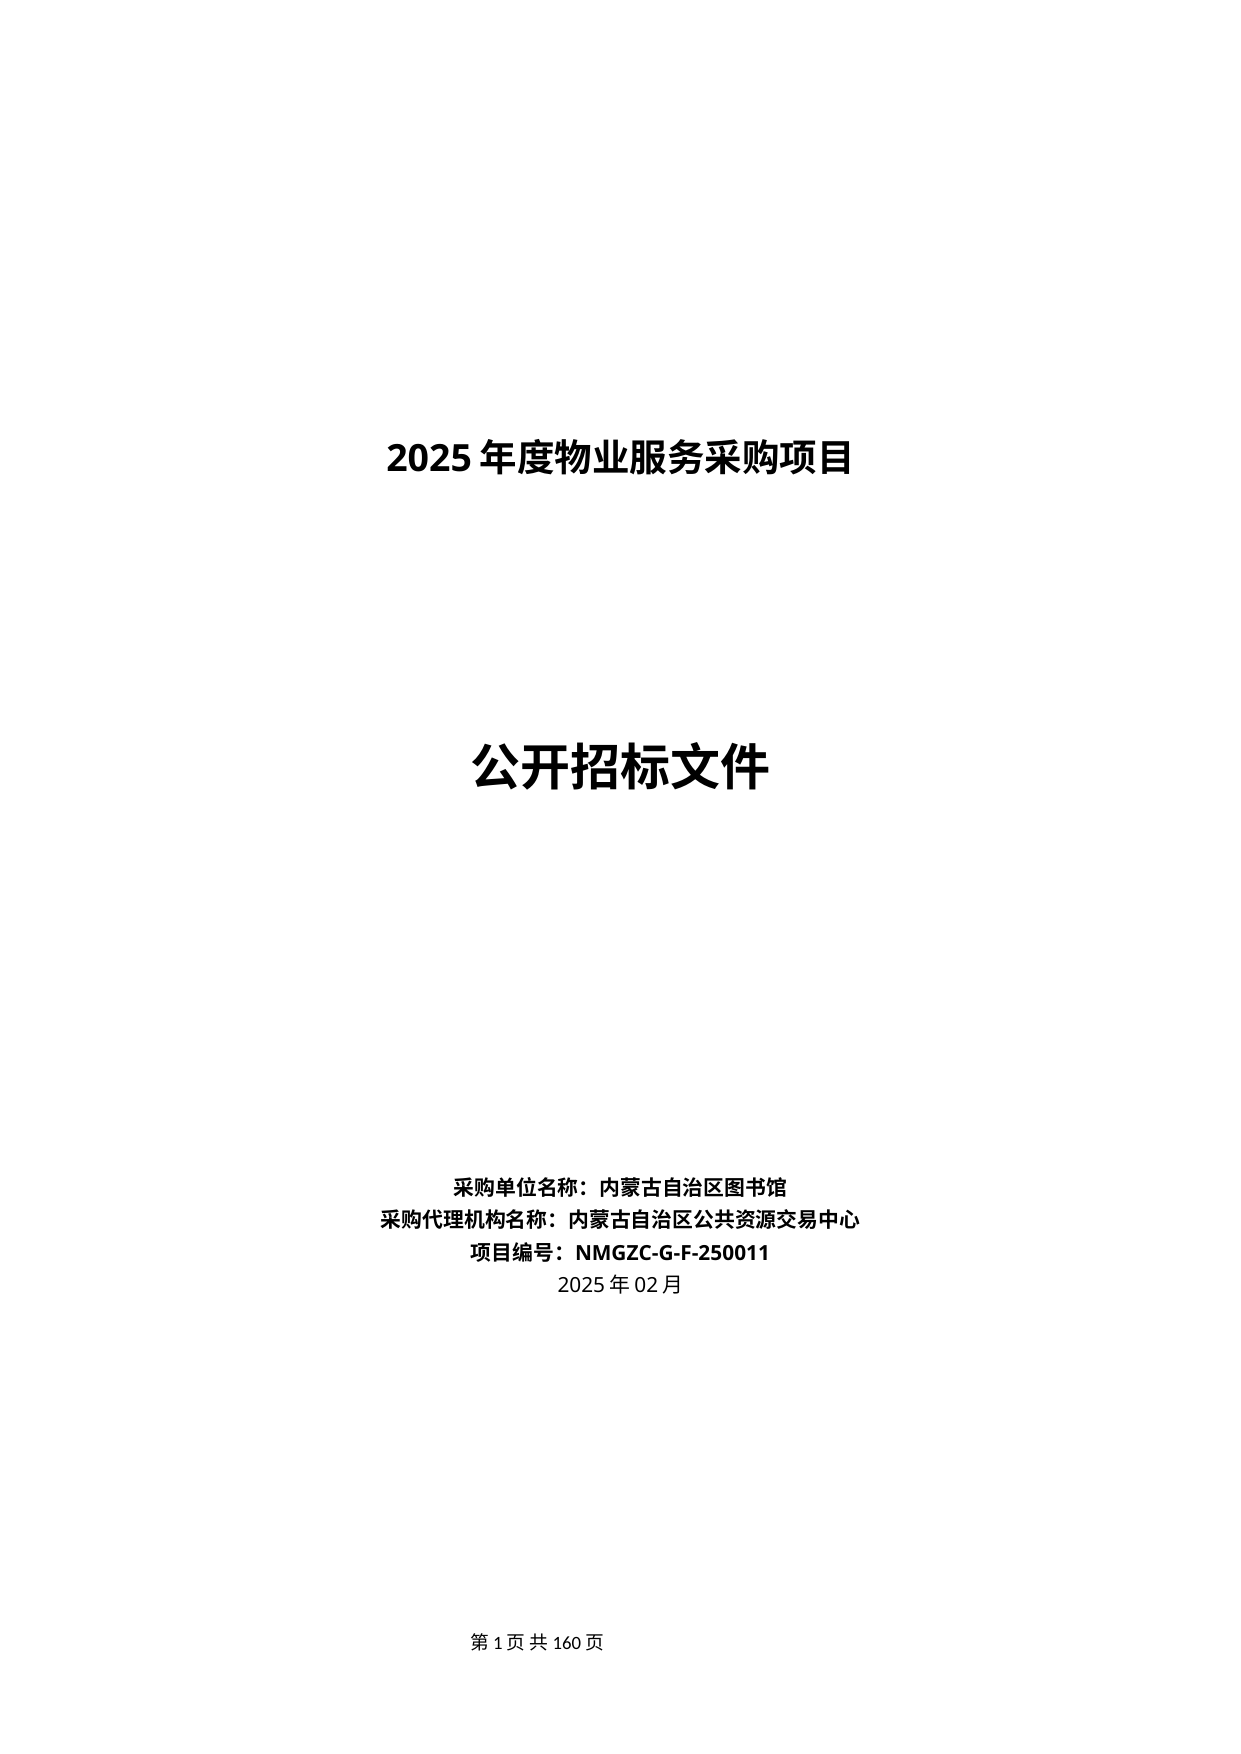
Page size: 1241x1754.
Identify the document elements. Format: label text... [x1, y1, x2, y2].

text 2025年度物业服务采购项目 [187, 422, 1053, 487]
text 项目编号：NMGZC-G-F-250011 [187, 1235, 1053, 1267]
text 公开招标文件 [187, 715, 1053, 812]
text 采购代理机构名称：内蒙古自治区公共资源交易中心 [187, 1202, 1053, 1235]
text 采购单位名称：内蒙古自治区图书馆 [187, 1170, 1053, 1202]
text 2025年02月 [187, 1267, 1053, 1300]
